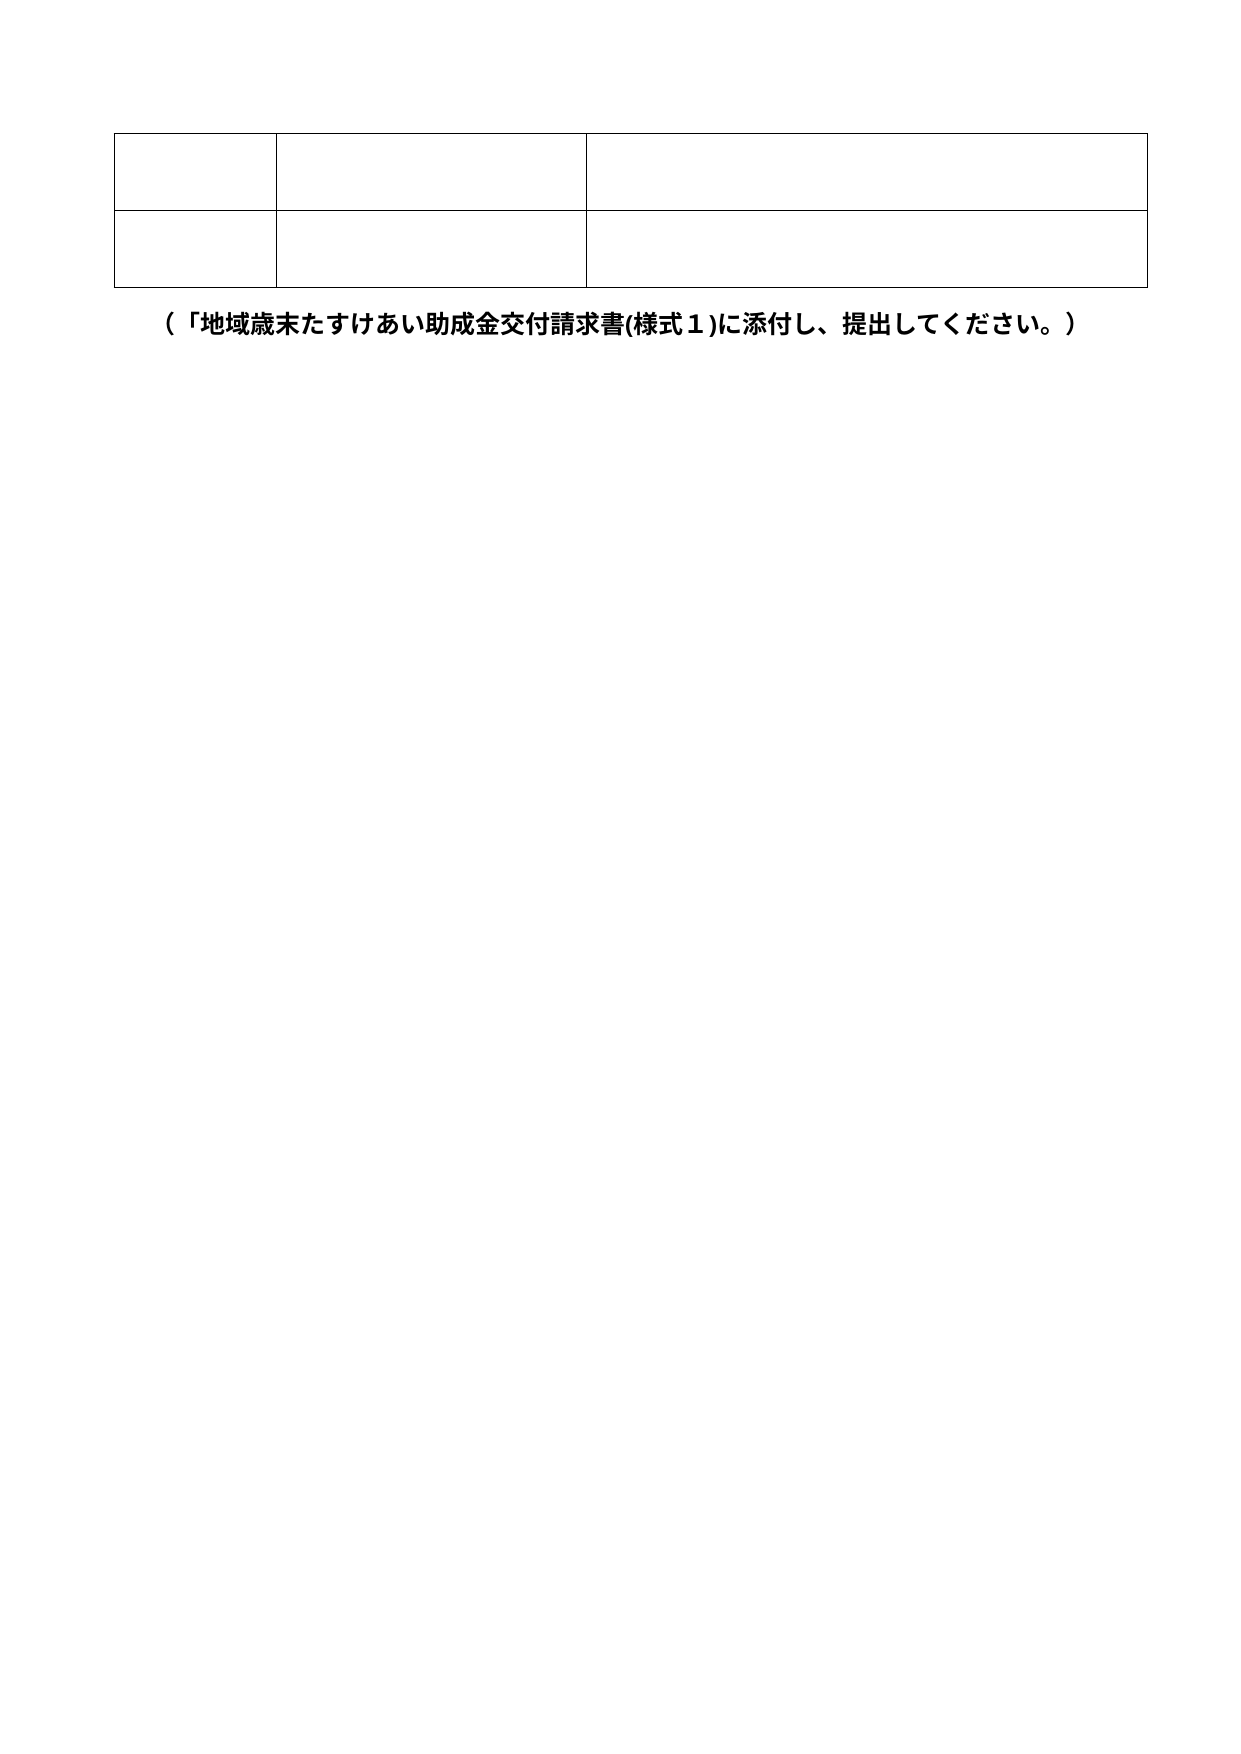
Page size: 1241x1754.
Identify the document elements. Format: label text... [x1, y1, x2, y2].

text （「地域歳末たすけあい助成金交付請求書(様式１)に添付し、提出してください。） [118, 288, 1122, 357]
table_cell [587, 211, 1147, 287]
table_cell [277, 211, 586, 287]
table_cell [587, 134, 1147, 210]
table_cell [277, 134, 586, 210]
table_cell [115, 134, 276, 210]
table_cell [115, 211, 276, 287]
